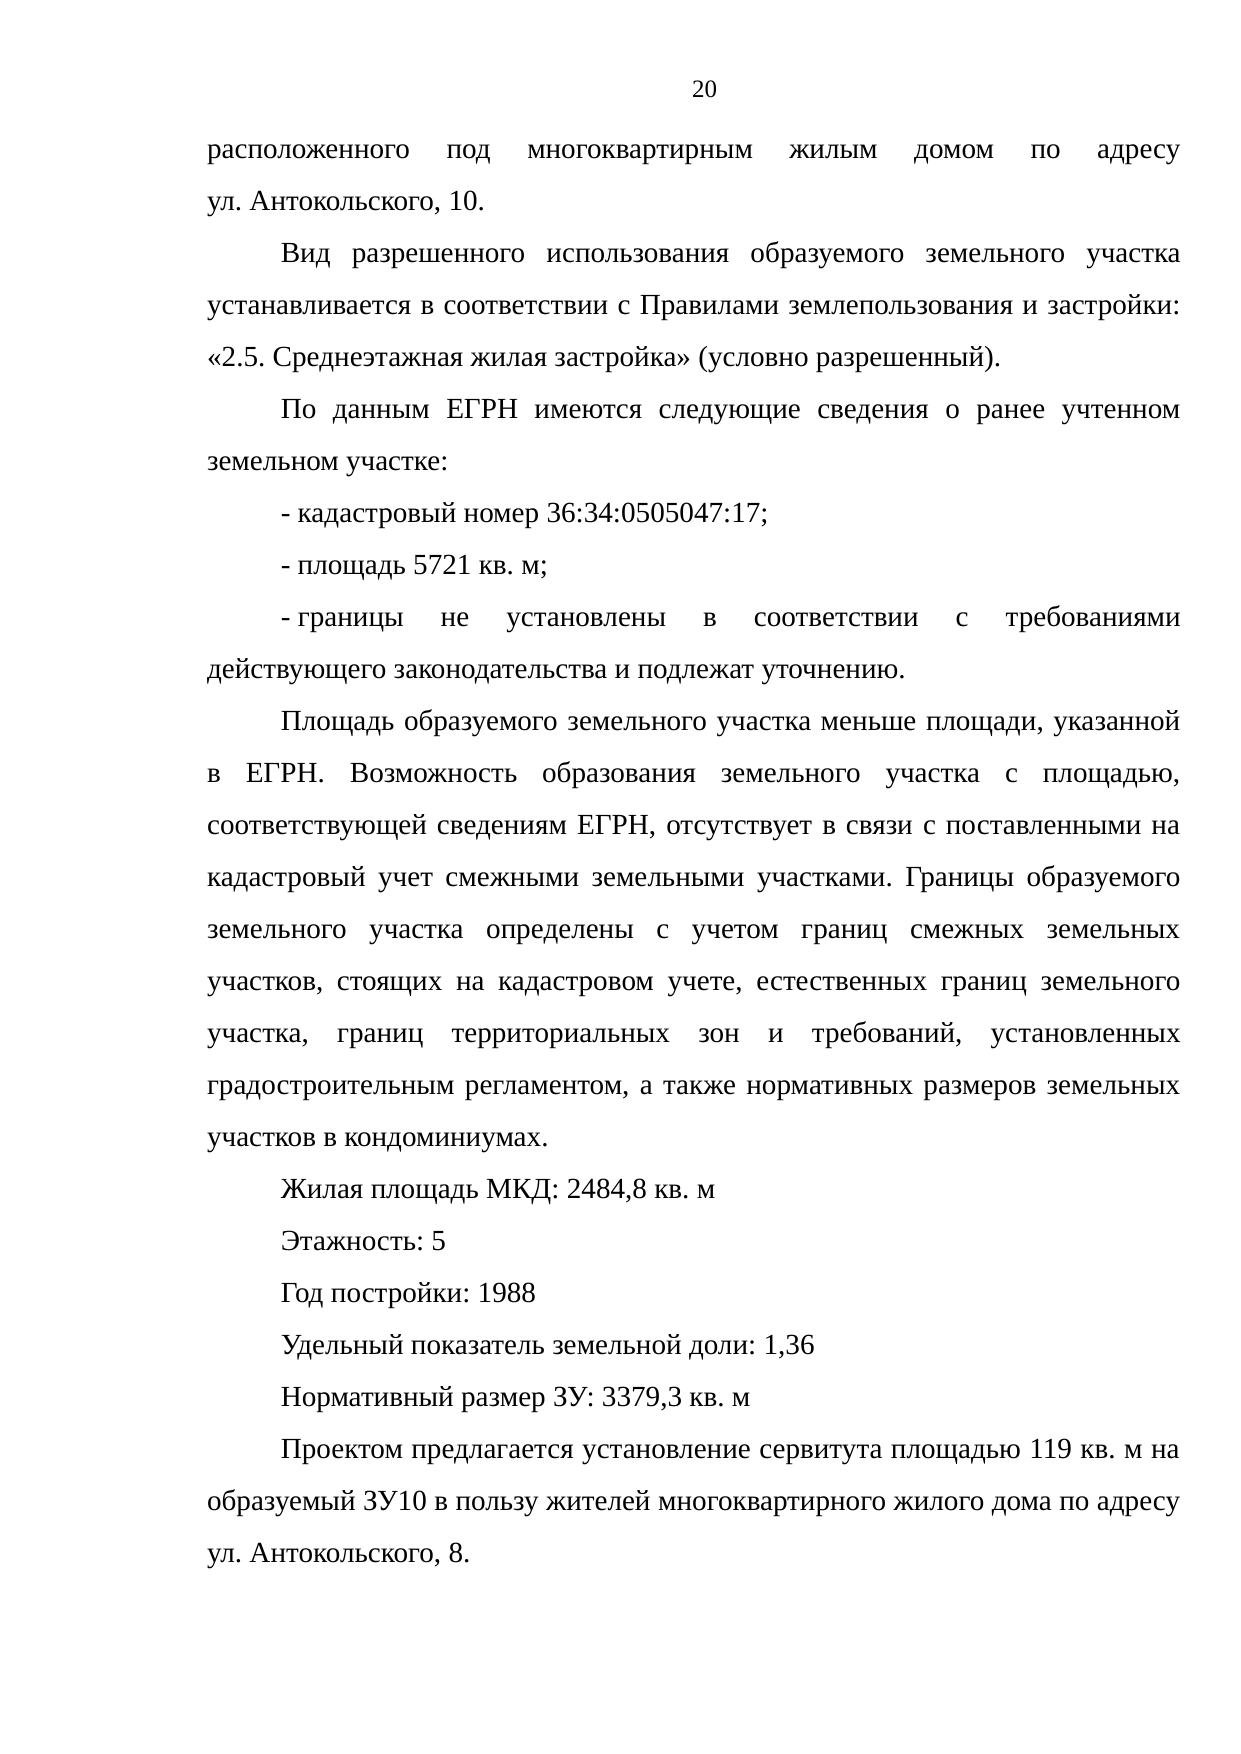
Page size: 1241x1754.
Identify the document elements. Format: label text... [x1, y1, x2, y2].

text Площадь образуемого земельного участка меньше площади, указанной в ЕГРН. Возможность образования земельного участка с площадью, соответствующей сведениям ЕГРН, отсутствует в связи с поставленными на кадастровый учет смежными земельными участками. Границы образуемого земельного участка определены с учетом границ смежных земельных участков, стоящих на кадастровом учете, естественных границ земельного участка, границ территориальных зон и требований, установленных градостроительным регламентом, а также нормативных размеров земельных участков в кондоминиумах. [207, 703, 1181, 1152]
text По данным ЕГРН имеются следующие сведения о ранее учтенном земельном участке: [207, 391, 1181, 477]
text Проектом предлагается установление сервитута площадью 119 кв. м на образуемый ЗУ10 в пользу жителей многоквартирного жилого дома по адресу ул. Антокольского, 8. [207, 1431, 1181, 1568]
text Удельный показатель земельной доли: 1,36 [207, 1327, 1181, 1360]
text Нормативный размер ЗУ: 3379,3 кв. м [207, 1379, 1181, 1412]
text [207, 131, 1181, 217]
text Год постройки: 1988 [207, 1275, 1181, 1308]
text Жилая площадь МКД: 2484,8 кв. м [207, 1171, 1181, 1204]
text - границы не установлены в соответствии с требованиями действующего законодательства и подлежат уточнению. [207, 599, 1181, 685]
text Этажность: 5 [207, 1223, 1181, 1256]
text - кадастровый номер 36:34:0505047:17; [207, 495, 1181, 529]
text Вид разрешенного использования образуемого земельного участка устанавливается в соответствии с Правилами землепользования и застройки: «2.5. Среднеэтажная жилая застройка» (условно разрешенный). [207, 235, 1181, 373]
text - площадь 5721 кв. м; [207, 547, 1181, 581]
